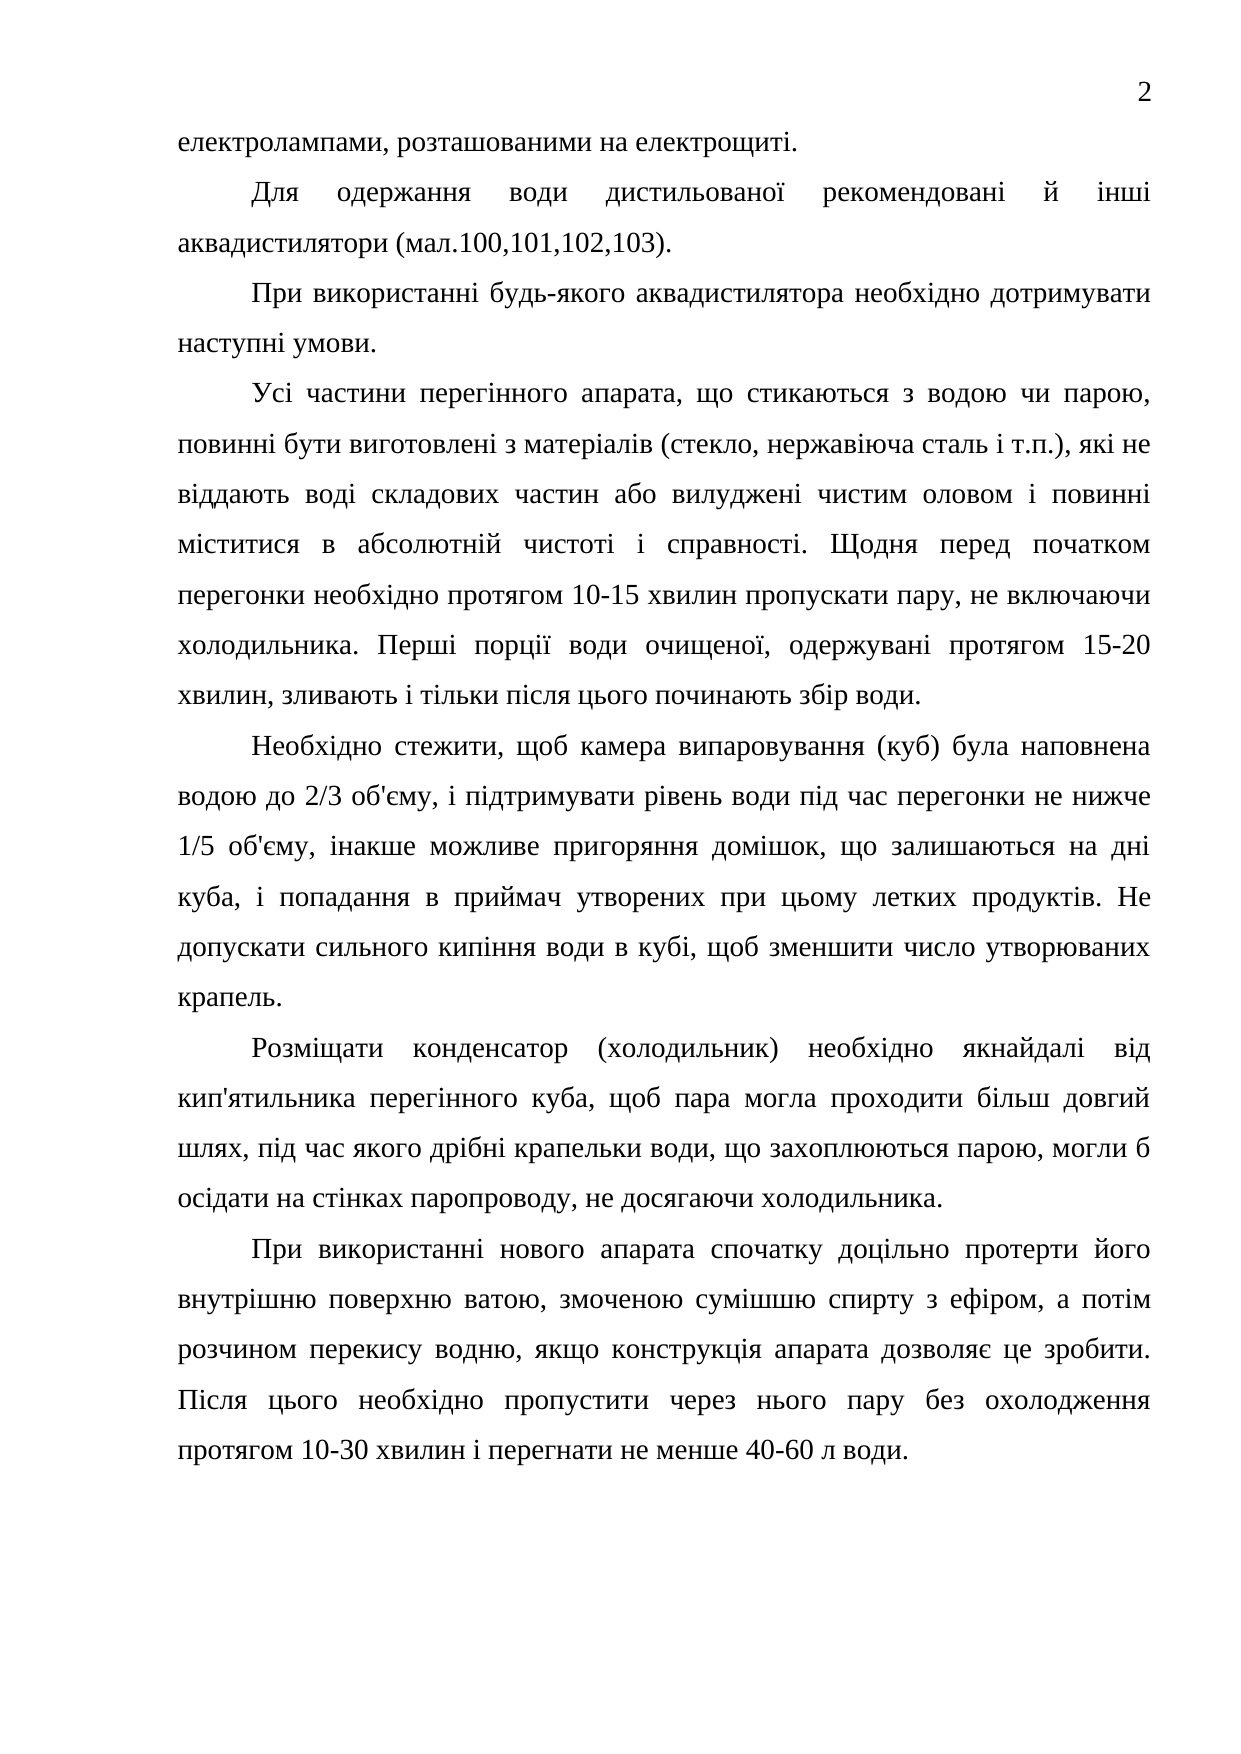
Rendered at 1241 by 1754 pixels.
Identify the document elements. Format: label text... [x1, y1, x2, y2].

text При використанні будь-якого аквадистилятора необхідно дотримувати наступні умови. [177, 275, 1152, 359]
text Для одержання води дистильованої рекомендовані й інші аквадистилятори (мал.100,101,102,103). [177, 174, 1152, 258]
text Усі частини перегінного апарата, що стикаються з водою чи парою, повинні бути виготовлені з матеріалів (стекло, нержавіюча сталь і т.п.), які не віддають воді складових частин або вилуджені чистим оловом і повинні міститися в абсолютній чистоті і справності. Щодня перед початком перегонки необхідно протягом 10-15 хвилин пропускати пару, не включаючи холодильника. Перші порції води очищеної, одержувані протягом 15-20 хвилин, зливають і тільки після цього починають збір води. [177, 376, 1152, 711]
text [177, 124, 1152, 158]
text При використанні нового апарата спочатку доцільно протерти його внутрішню поверхню ватою, змоченою сумішшю спирту з ефіром, а потім розчином перекису водню, якщо конструкція апарата дозволяє це зробити. Після цього необхідно пропустити через нього пару без охолодження протягом 10-30 хвилин і перегнати не менше 40- води. [177, 1231, 1152, 1466]
text Необхідно стежити, щоб камера випаровування (куб) була наповнена водою до 2/3 об'єму, і підтримувати рівень води під час перегонки не нижче 1/5 об'єму, інакше можливе пригоряння домішок, що залишаються на дні куба, і попадання в приймач утворених при цьому летких продуктів. Не допускати сильного кипіння води в кубі, щоб зменшити число утворюваних крапель. [177, 728, 1152, 1013]
text Розміщати конденсатор (холодильник) необхідно якнайдалі від кип'ятильника перегінного куба, щоб пара могла проходити більш довгий шлях, під час якого дрібні крапельки води, що захоплюються парою, могли б осідати на стінках паропроводу, не досягаючи холодильника. [177, 1030, 1152, 1214]
